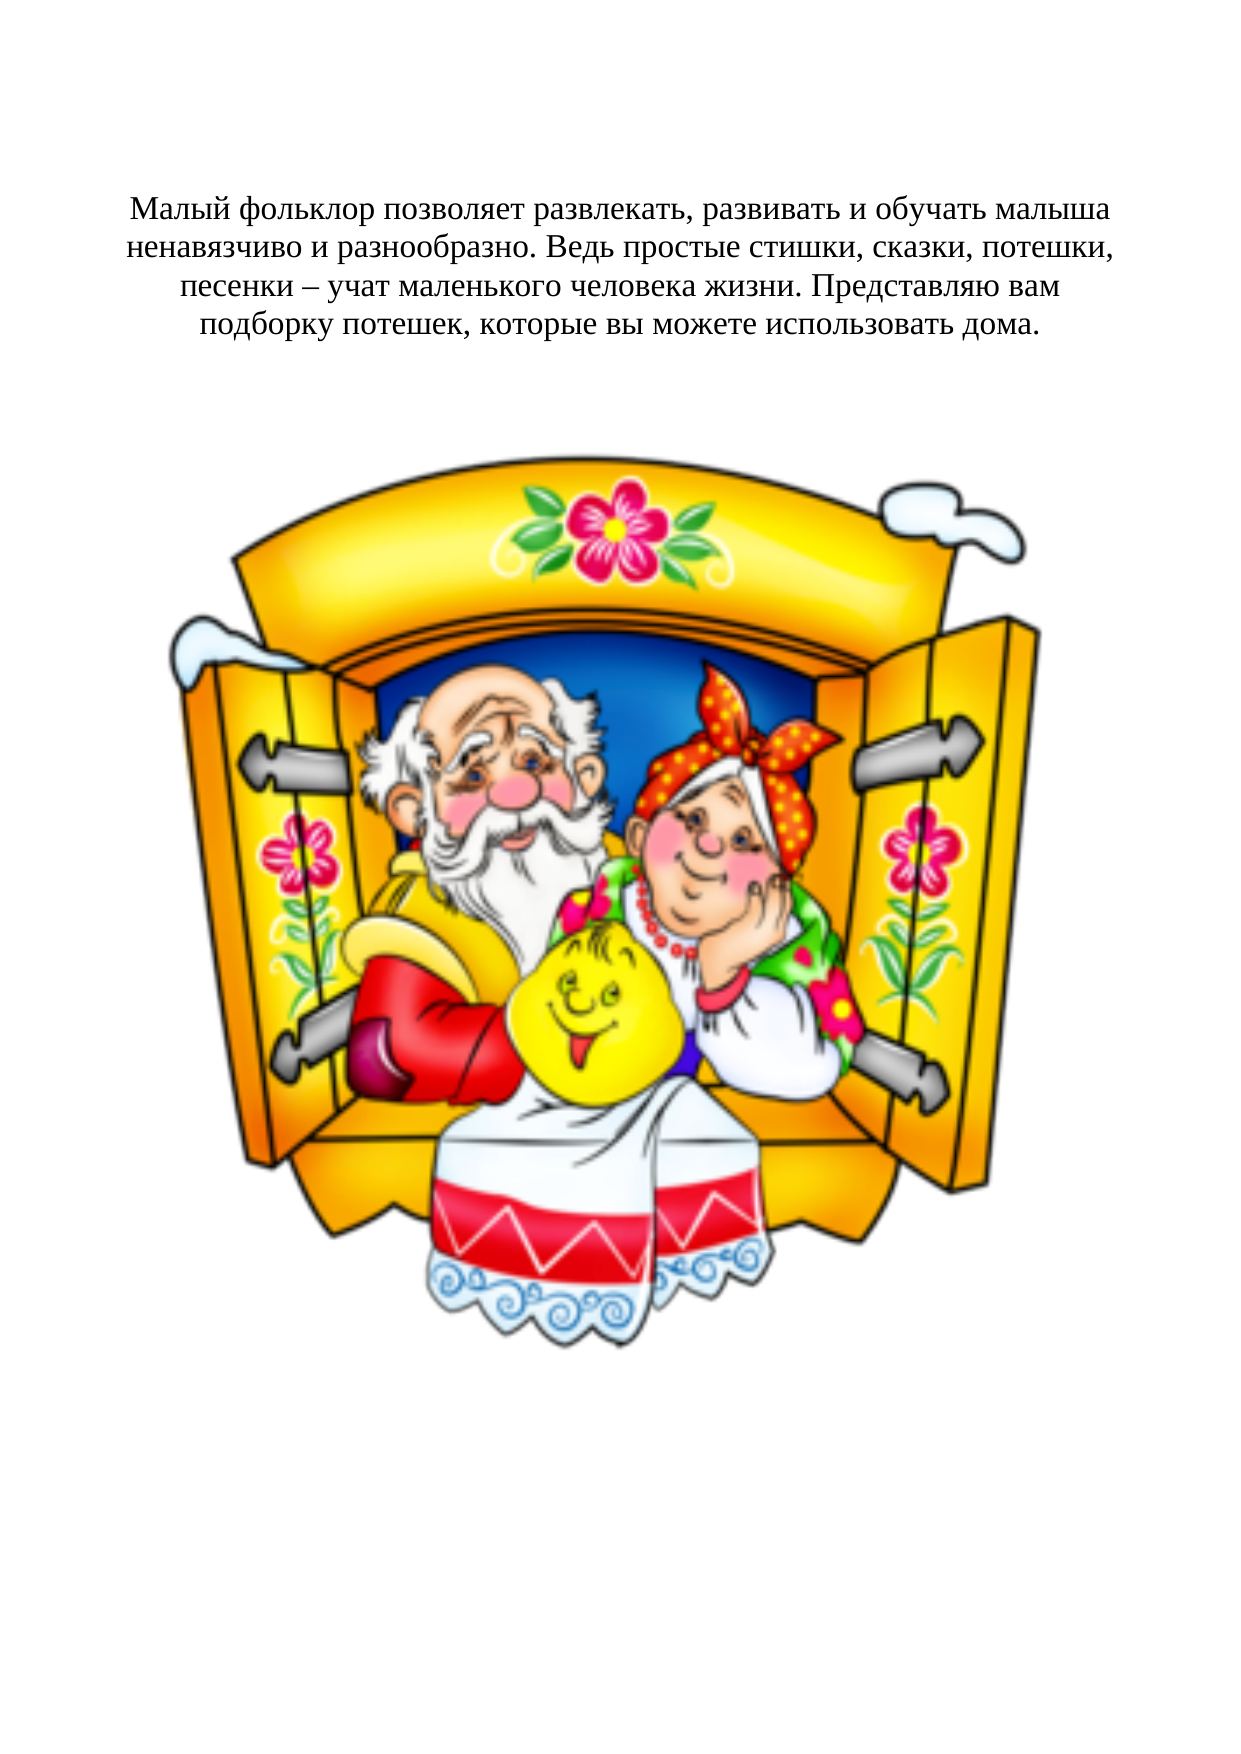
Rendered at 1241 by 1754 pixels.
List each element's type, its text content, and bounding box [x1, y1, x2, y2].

text Малый фольклор позволяет развлекать, развивать и обучать малыша ненавязчиво и разнообразно. Ведь простые стишки, сказки, потешки, песенки – учат маленького человека жизни. Представляю вам подборку потешек, которые вы можете использовать дома. [112, 188, 1128, 342]
picture [128, 418, 1112, 1380]
